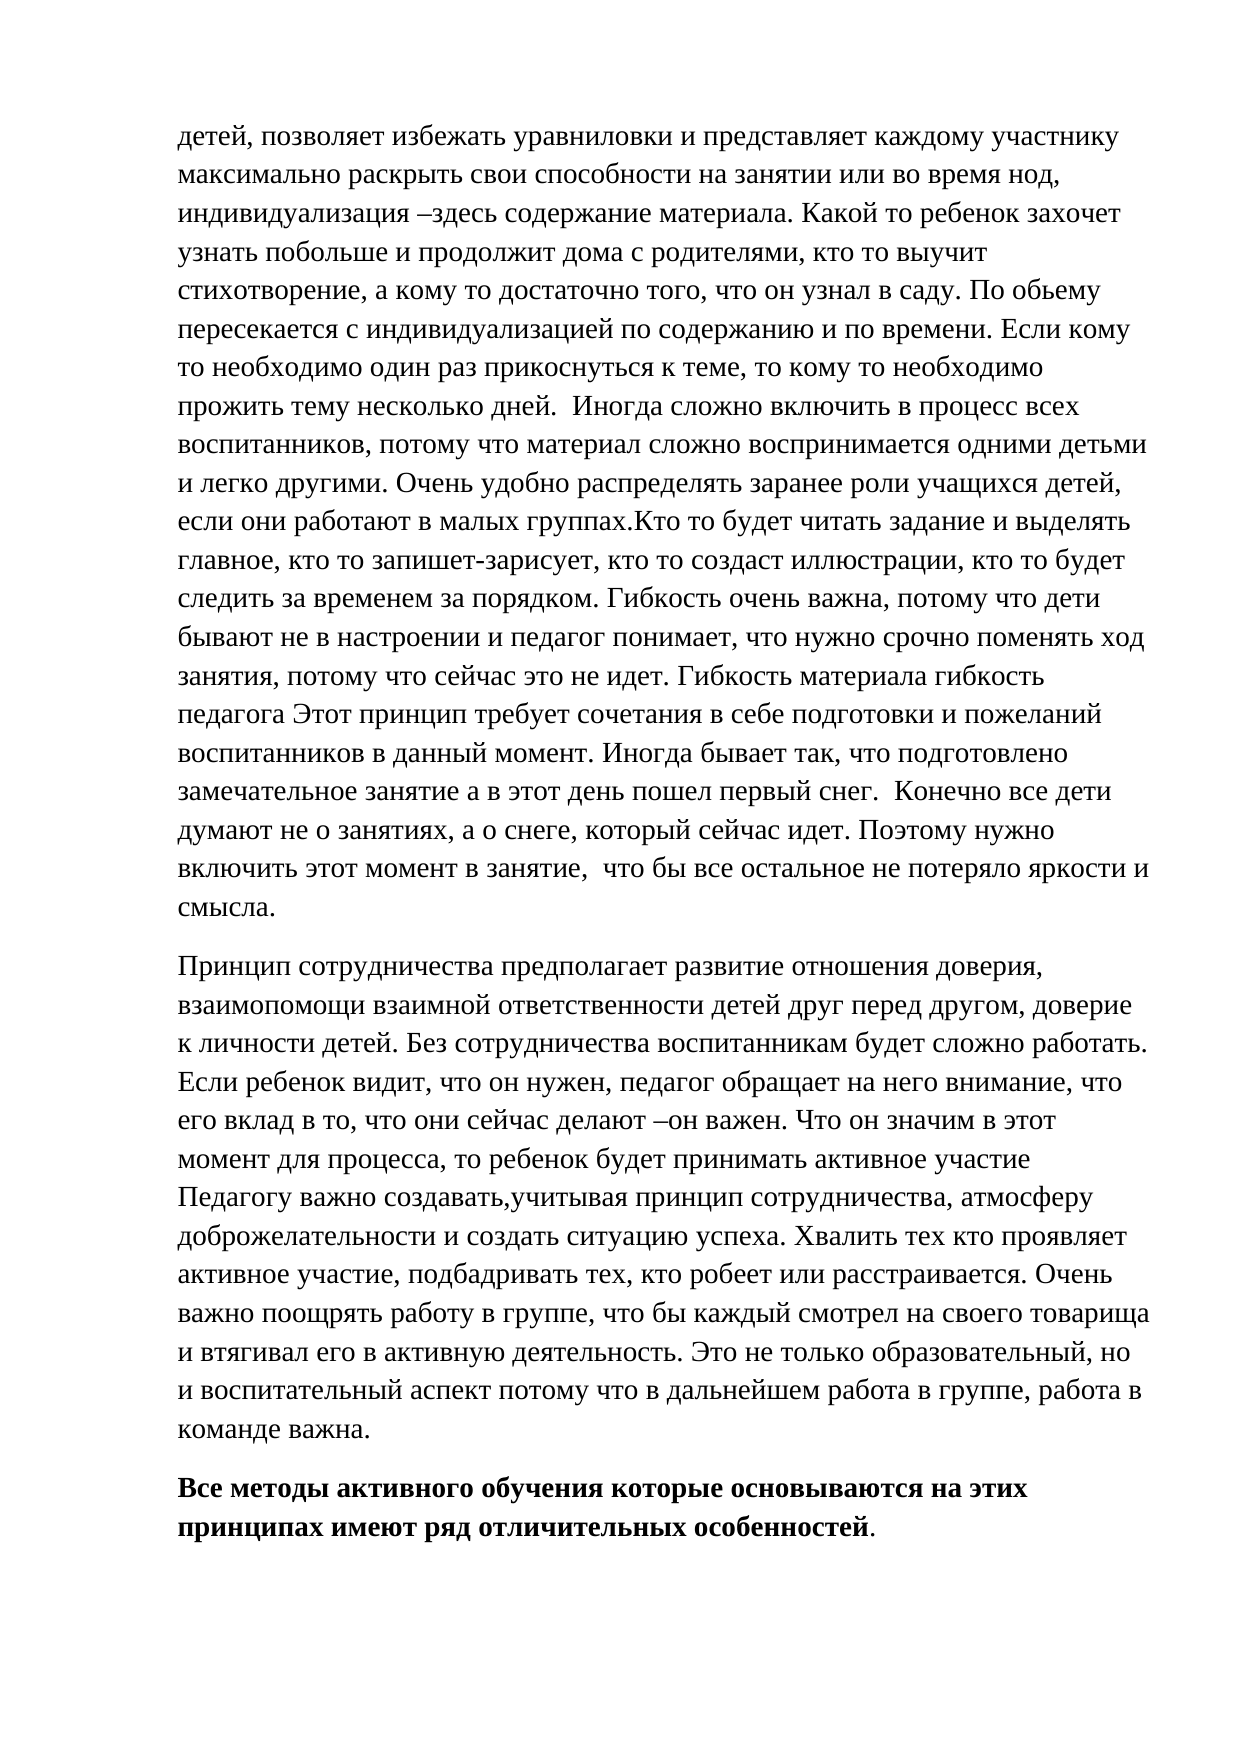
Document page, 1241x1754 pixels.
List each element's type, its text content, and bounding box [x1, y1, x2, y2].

text Принцип сотрудничества предполагает развитие отношения доверия, взаимопомощи взаимной ответственности детей друг перед другом, доверие к личности детей. Без сотрудничества воспитанникам будет сложно работать. Если ребенок видит, что он нужен, педагог обращает на него внимание, что его вклад в то, что они сейчас делают –он важен. Что он значим в этот момент для процесса, то ребенок будет принимать активное участие Педагогу важно создавать,учитывая принцип сотрудничества, атмосферу доброжелательности и создать ситуацию успеха. Хвалить тех кто проявляет активное участие, подбадривать тех, кто робеет или расстраивается. Очень важно поощрять работу в группе, что бы каждый смотрел на своего товарища и втягивал его в активную деятельность. Это не только образовательный, но и воспитательный аспект потому что в дальнейшем работа в группе, работа в команде важна. [177, 948, 1152, 1444]
text Все методы активного обучения которые основываются на этих принципах имеют ряд отличительных особенностей. [177, 1470, 1152, 1542]
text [177, 118, 1152, 922]
